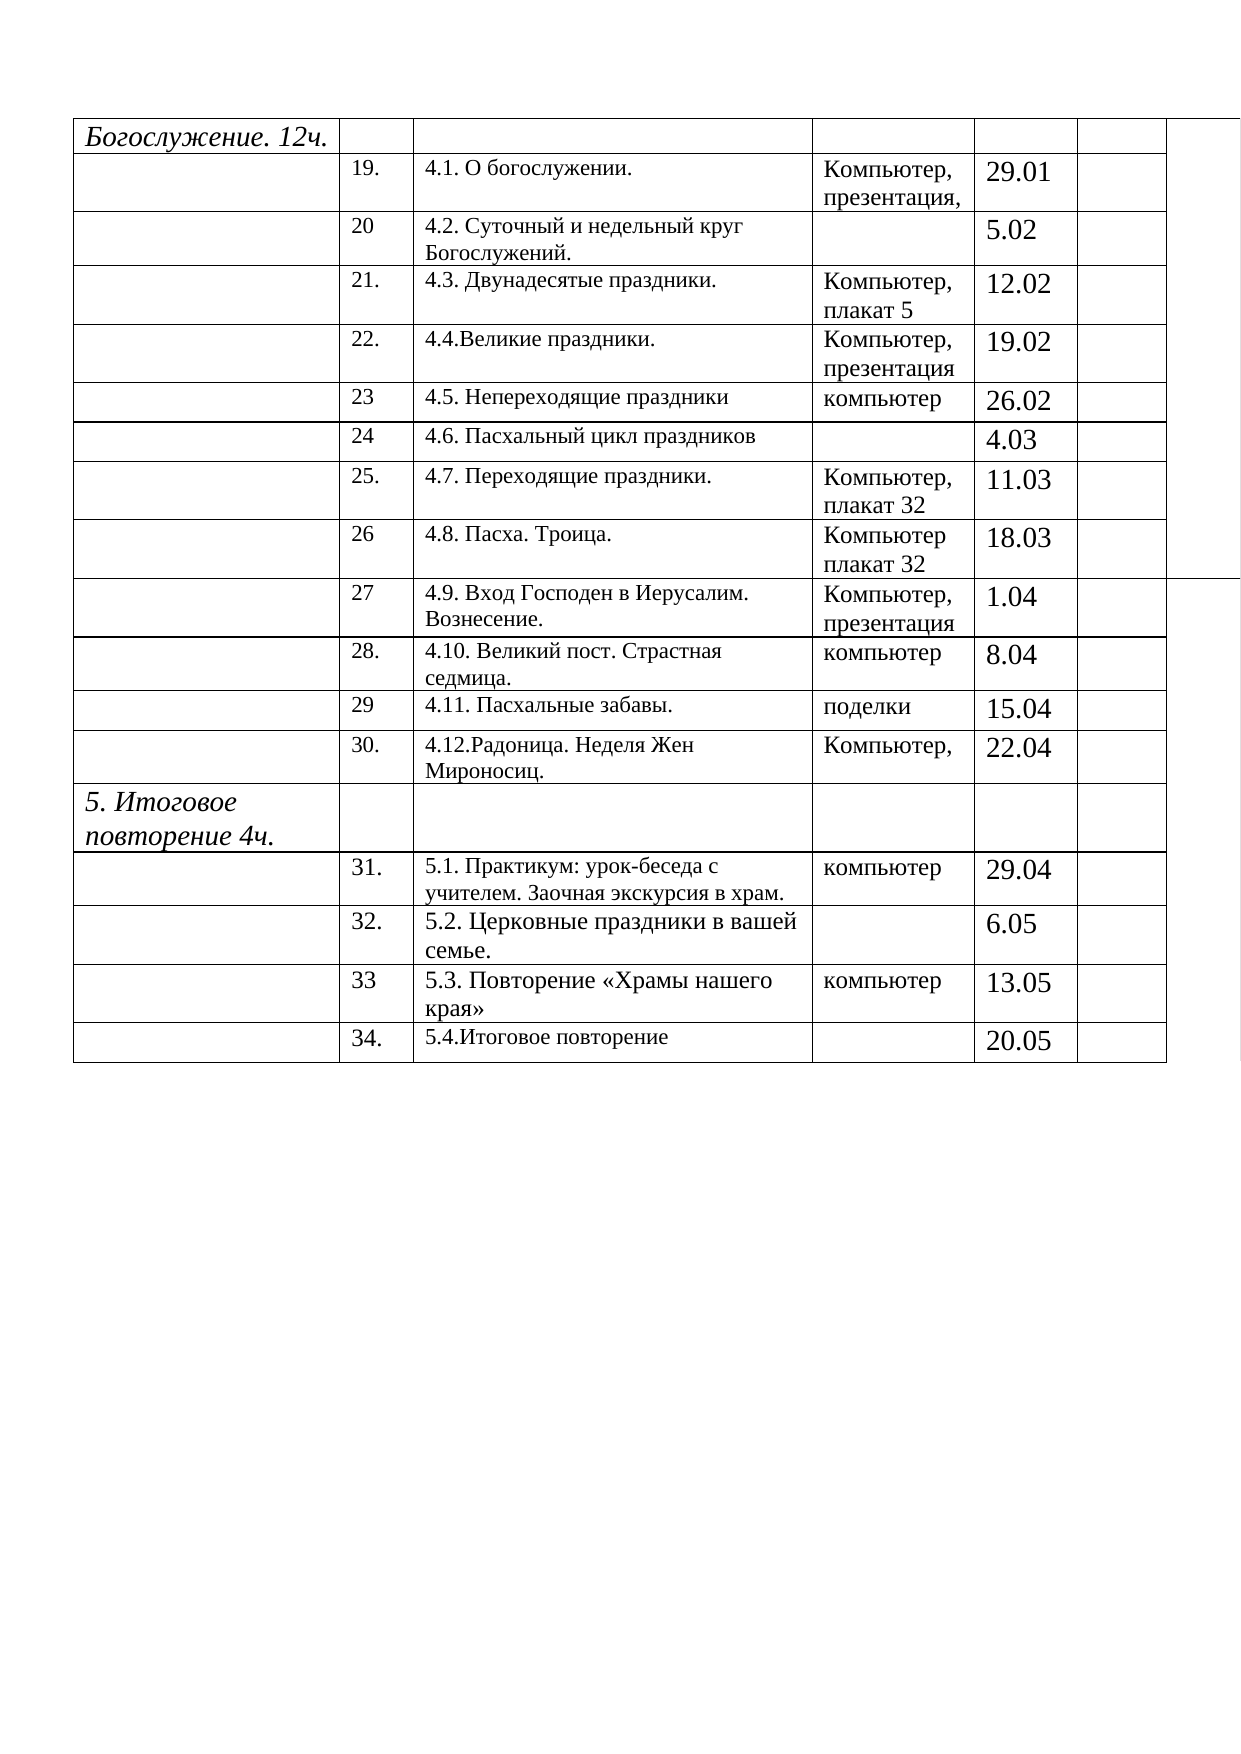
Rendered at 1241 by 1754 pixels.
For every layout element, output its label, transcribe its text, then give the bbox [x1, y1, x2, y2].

table_cell 33 [340, 965, 413, 1022]
table_cell 25. [340, 462, 413, 519]
table_cell 4.3. Двунадесятые праздники. [414, 266, 812, 323]
table_cell 11.03 [975, 462, 1077, 519]
table_cell 4.6. Пасхальный цикл праздников [414, 423, 812, 461]
table_cell [1078, 266, 1166, 323]
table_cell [74, 119, 339, 153]
table_cell [74, 638, 339, 690]
table_cell [414, 119, 812, 153]
table_cell [1078, 383, 1166, 421]
table_cell 19.02 [975, 325, 1077, 382]
table_cell 29 [340, 691, 413, 729]
table_cell 4.9. Вход Господен в Иерусалим. Вознесение. [414, 579, 812, 636]
table_cell 4.10. Великий пост. Страстная седмица. [414, 638, 812, 690]
table_cell 23 [340, 383, 413, 421]
table_cell [1167, 579, 1240, 1062]
table_cell [1078, 325, 1166, 382]
table_cell [74, 383, 339, 421]
table_cell 4.8. Пасха. Троица. [414, 520, 812, 578]
table_cell [1078, 1023, 1166, 1062]
table_cell 24 [340, 423, 413, 461]
table_cell [813, 423, 974, 461]
table_cell 12.02 [975, 266, 1077, 323]
table_cell [1078, 423, 1166, 461]
table_cell 22.04 [975, 731, 1077, 783]
table_cell 31. [340, 853, 413, 905]
table_cell [1078, 462, 1166, 519]
table_cell 27 [340, 579, 413, 636]
table_cell [74, 1023, 339, 1062]
table_cell 19. [340, 154, 413, 211]
table_cell 4.1. О богослужении. [414, 154, 812, 211]
table_cell [74, 462, 339, 519]
table_cell 26.02 [975, 383, 1077, 421]
table_cell [74, 520, 339, 578]
table_cell [1078, 154, 1166, 211]
table_cell [813, 212, 974, 265]
table_cell [975, 784, 1077, 851]
table_cell 26 [340, 520, 413, 578]
table_cell компьютер [813, 383, 974, 421]
table_cell [1078, 119, 1166, 153]
table_cell 4.03 [975, 423, 1077, 461]
table_cell [74, 853, 339, 905]
table_cell 28. [340, 638, 413, 690]
table_cell [74, 906, 339, 964]
table_cell 4.7. Переходящие праздники. [414, 462, 812, 519]
table_cell [1078, 638, 1166, 690]
table_cell 29.01 [975, 154, 1077, 211]
table_cell [74, 731, 339, 783]
table_cell [74, 691, 339, 729]
table_cell [1078, 212, 1166, 265]
table_cell 20 [340, 212, 413, 265]
table_cell 4.5. Непереходящие праздники [414, 383, 812, 421]
table_cell 6.05 [975, 906, 1077, 964]
table_cell [1078, 691, 1166, 729]
table_cell [813, 784, 974, 851]
table_cell Компьютер, плакат 5 [813, 266, 974, 323]
table_cell [1078, 784, 1166, 851]
table_cell 4.12.Радоница. Неделя Жен Мироносиц. [414, 731, 812, 783]
table_cell [74, 154, 339, 211]
table_cell [74, 266, 339, 323]
table_cell [1078, 853, 1166, 905]
table_cell 5.02 [975, 212, 1077, 265]
table_cell [813, 119, 974, 153]
table_cell 5. Итоговое повторение 4ч. [74, 784, 339, 851]
table_cell поделки [813, 691, 974, 729]
table_cell 5.1. Практикум: урок-беседа с учителем. Заочная экскурсия в храм. [414, 853, 812, 905]
table_cell [1078, 906, 1166, 964]
table_cell 4.4.Великие праздники. [414, 325, 812, 382]
table_cell [74, 579, 339, 636]
table_cell 5.3. Повторение «Храмы нашего края» [414, 965, 812, 1022]
table_cell [1078, 579, 1166, 636]
table_cell 18.03 [975, 520, 1077, 578]
table_cell 34. [340, 1023, 413, 1062]
table_cell [1078, 965, 1166, 1022]
table_cell Компьютер, плакат 32 [813, 462, 974, 519]
table_cell 4.2. Суточный и недельный круг Богослужений. [414, 212, 812, 265]
table_cell [414, 784, 812, 851]
table_cell 8.04 [975, 638, 1077, 690]
table_cell 5.4.Итоговое повторение [414, 1023, 812, 1062]
table_cell 4.11. Пасхальные забавы. [414, 691, 812, 729]
table_cell [813, 1023, 974, 1062]
table_cell [813, 906, 974, 964]
table_cell Компьютер, презентация [813, 325, 974, 382]
table_cell 30. [340, 731, 413, 783]
table_cell 15.04 [975, 691, 1077, 729]
table_cell [975, 119, 1077, 153]
table_cell Компьютер, [813, 731, 974, 783]
table_cell [1078, 520, 1166, 578]
table_cell 29.04 [975, 853, 1077, 905]
table_cell [74, 965, 339, 1022]
table_cell 20.05 [975, 1023, 1077, 1062]
table_cell 1.04 [975, 579, 1077, 636]
table_cell [340, 119, 413, 153]
table_cell [340, 784, 413, 851]
table_cell компьютер [813, 638, 974, 690]
table_cell Компьютер, презентация, [813, 154, 974, 211]
table_cell [1078, 731, 1166, 783]
table_cell компьютер [813, 965, 974, 1022]
table_cell 32. [340, 906, 413, 964]
table_cell 13.05 [975, 965, 1077, 1022]
table_cell [74, 423, 339, 461]
table_cell 22. [340, 325, 413, 382]
table_cell 5.2. Церковные праздники в вашей семье. [414, 906, 812, 964]
table_cell [74, 212, 339, 265]
table_cell [74, 325, 339, 382]
table_cell Компьютер плакат 32 [813, 520, 974, 578]
table_cell 21. [340, 266, 413, 323]
table_cell компьютер [813, 853, 974, 905]
table_cell Компьютер, презентация [813, 579, 974, 636]
